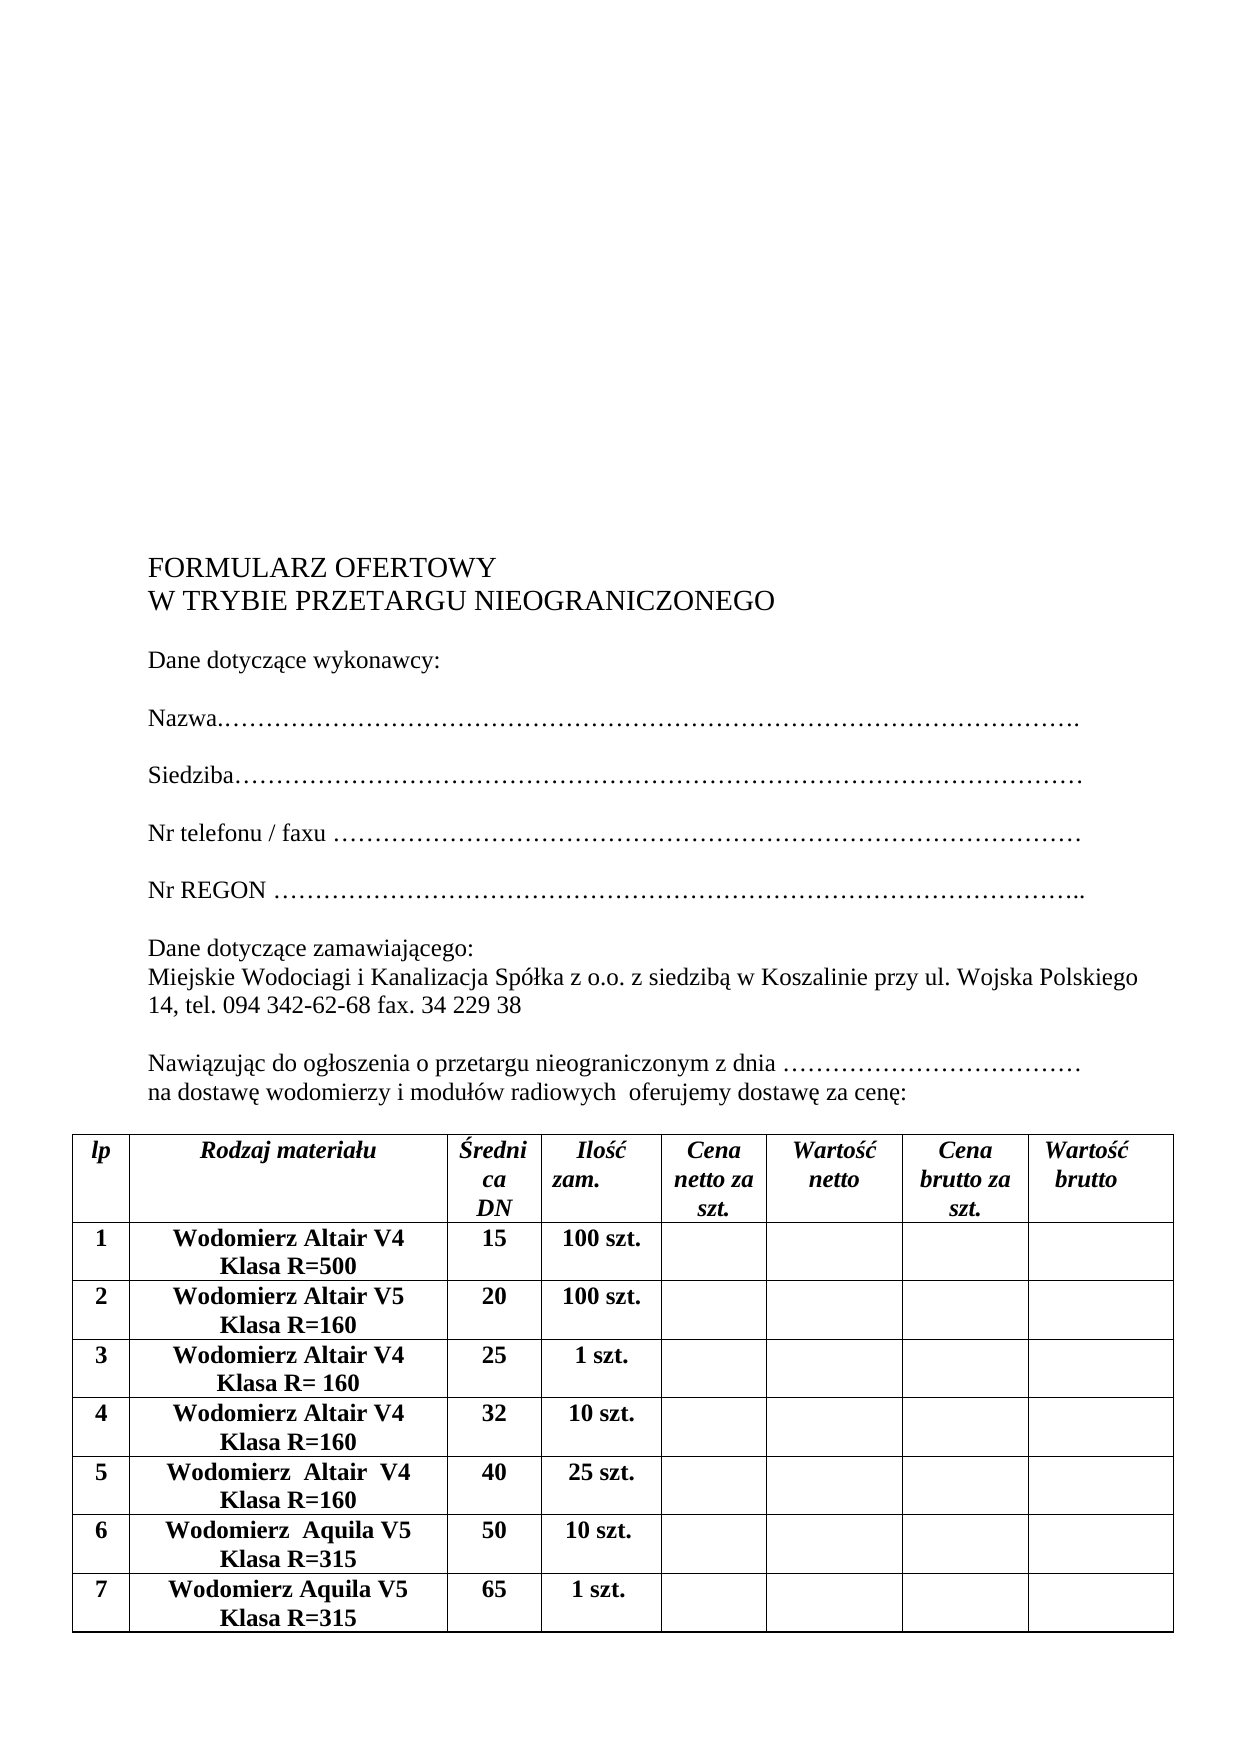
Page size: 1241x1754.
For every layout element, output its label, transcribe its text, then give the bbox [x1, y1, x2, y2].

table_cell 100 szt. [542, 1223, 661, 1280]
table_cell [903, 1223, 1028, 1280]
table_cell [662, 1457, 766, 1514]
table_cell Wodomierz Altair V4 Klasa R=160 [130, 1457, 447, 1514]
table_cell [1029, 1574, 1173, 1631]
table_cell [903, 1398, 1028, 1456]
table_cell 1 szt. [542, 1340, 661, 1397]
table_cell 3 [73, 1340, 129, 1397]
table_cell Wodomierz Altair V5 Klasa R=160 [130, 1281, 447, 1339]
table_cell [767, 1340, 902, 1397]
text Nr REGON …………………………………………………………………………………….. [148, 876, 1152, 904]
table_cell 40 [448, 1457, 541, 1514]
table_cell [767, 1223, 902, 1280]
table_header lp [73, 1135, 129, 1222]
table_cell 10 szt. [542, 1515, 661, 1573]
text na dostawę wodomierzy i modułów radiowych oferujemy dostawę za cenę: [148, 1077, 1152, 1106]
table_cell [903, 1340, 1028, 1397]
table_cell 65 [448, 1574, 541, 1631]
text FORMULARZ OFERTOWY [148, 550, 1152, 583]
table_cell [1029, 1340, 1173, 1397]
table_cell [767, 1398, 902, 1456]
table_cell 25 szt. [542, 1457, 661, 1514]
text Nawiązując do ogłoszenia o przetargu nieograniczonym z dnia ……………………………… [148, 1048, 1152, 1077]
table_cell [662, 1574, 766, 1631]
table_cell 100 szt. [542, 1281, 661, 1339]
table_cell 1 szt. [542, 1574, 661, 1631]
table_header Ilość zam. [542, 1135, 661, 1222]
table_cell [903, 1515, 1028, 1573]
table_cell 20 [448, 1281, 541, 1339]
text Miejskie Wodociagi i Kanalizacja Spółka z o.o. z siedzibą w Koszalinie przy ul. Wojska Polskiego 14, tel. 094 342-62-68 fax. 34 229 38 [148, 962, 1152, 1019]
table_cell 25 [448, 1340, 541, 1397]
table_header Średnica DN [448, 1135, 541, 1222]
text W TRYBIE PRZETARGU NIEOGRANICZONEGO [148, 583, 1152, 617]
table_cell [662, 1515, 766, 1573]
table_header Rodzaj materiału [130, 1135, 447, 1222]
table_cell [662, 1398, 766, 1456]
table_cell [1029, 1398, 1173, 1456]
text Siedziba………………………………………………………………………………………… [148, 761, 1152, 789]
table_header Cena netto za szt. [662, 1135, 766, 1222]
table_cell Wodomierz Altair V4 Klasa R=160 [130, 1398, 447, 1456]
table_cell Wodomierz Aquila V5 Klasa R=315 [130, 1515, 447, 1573]
table_header Cena brutto za szt. [903, 1135, 1028, 1222]
table_cell 4 [73, 1398, 129, 1456]
table_cell [903, 1574, 1028, 1631]
table_cell [662, 1340, 766, 1397]
table_cell Wodomierz Altair V4 Klasa R= 160 [130, 1340, 447, 1397]
table_cell 5 [73, 1457, 129, 1514]
text Nazwa.…………………………………………………………………………………………. [148, 703, 1152, 732]
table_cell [130, 1574, 447, 1631]
table_cell 2 [73, 1281, 129, 1339]
table_cell [1029, 1223, 1173, 1280]
table_header Wartość brutto [1029, 1135, 1173, 1222]
table_cell 15 [448, 1223, 541, 1280]
text Dane dotyczące zamawiającego: [148, 933, 1152, 962]
table_cell [903, 1281, 1028, 1339]
table_cell 6 [73, 1515, 129, 1573]
text Nr telefonu / faxu ……………………………………………………………………………… [148, 818, 1152, 847]
table_cell 32 [448, 1398, 541, 1456]
table_cell [767, 1457, 902, 1514]
table_cell [1029, 1515, 1173, 1573]
table_cell [1029, 1281, 1173, 1339]
table_cell [767, 1515, 902, 1573]
table_cell [662, 1281, 766, 1339]
table_cell [662, 1223, 766, 1280]
table_cell [767, 1574, 902, 1631]
text Dane dotyczące wykonawcy: [148, 646, 1152, 674]
table_cell [903, 1457, 1028, 1514]
table_header Wartość netto [767, 1135, 902, 1222]
table_cell 50 [448, 1515, 541, 1573]
table_cell 1 [73, 1223, 129, 1280]
table_cell [767, 1281, 902, 1339]
table_cell [1029, 1457, 1173, 1514]
table_cell Wodomierz Altair V4 Klasa R=500 [130, 1223, 447, 1280]
table_cell 10 szt. [542, 1398, 661, 1456]
table_cell 7 [73, 1574, 129, 1631]
